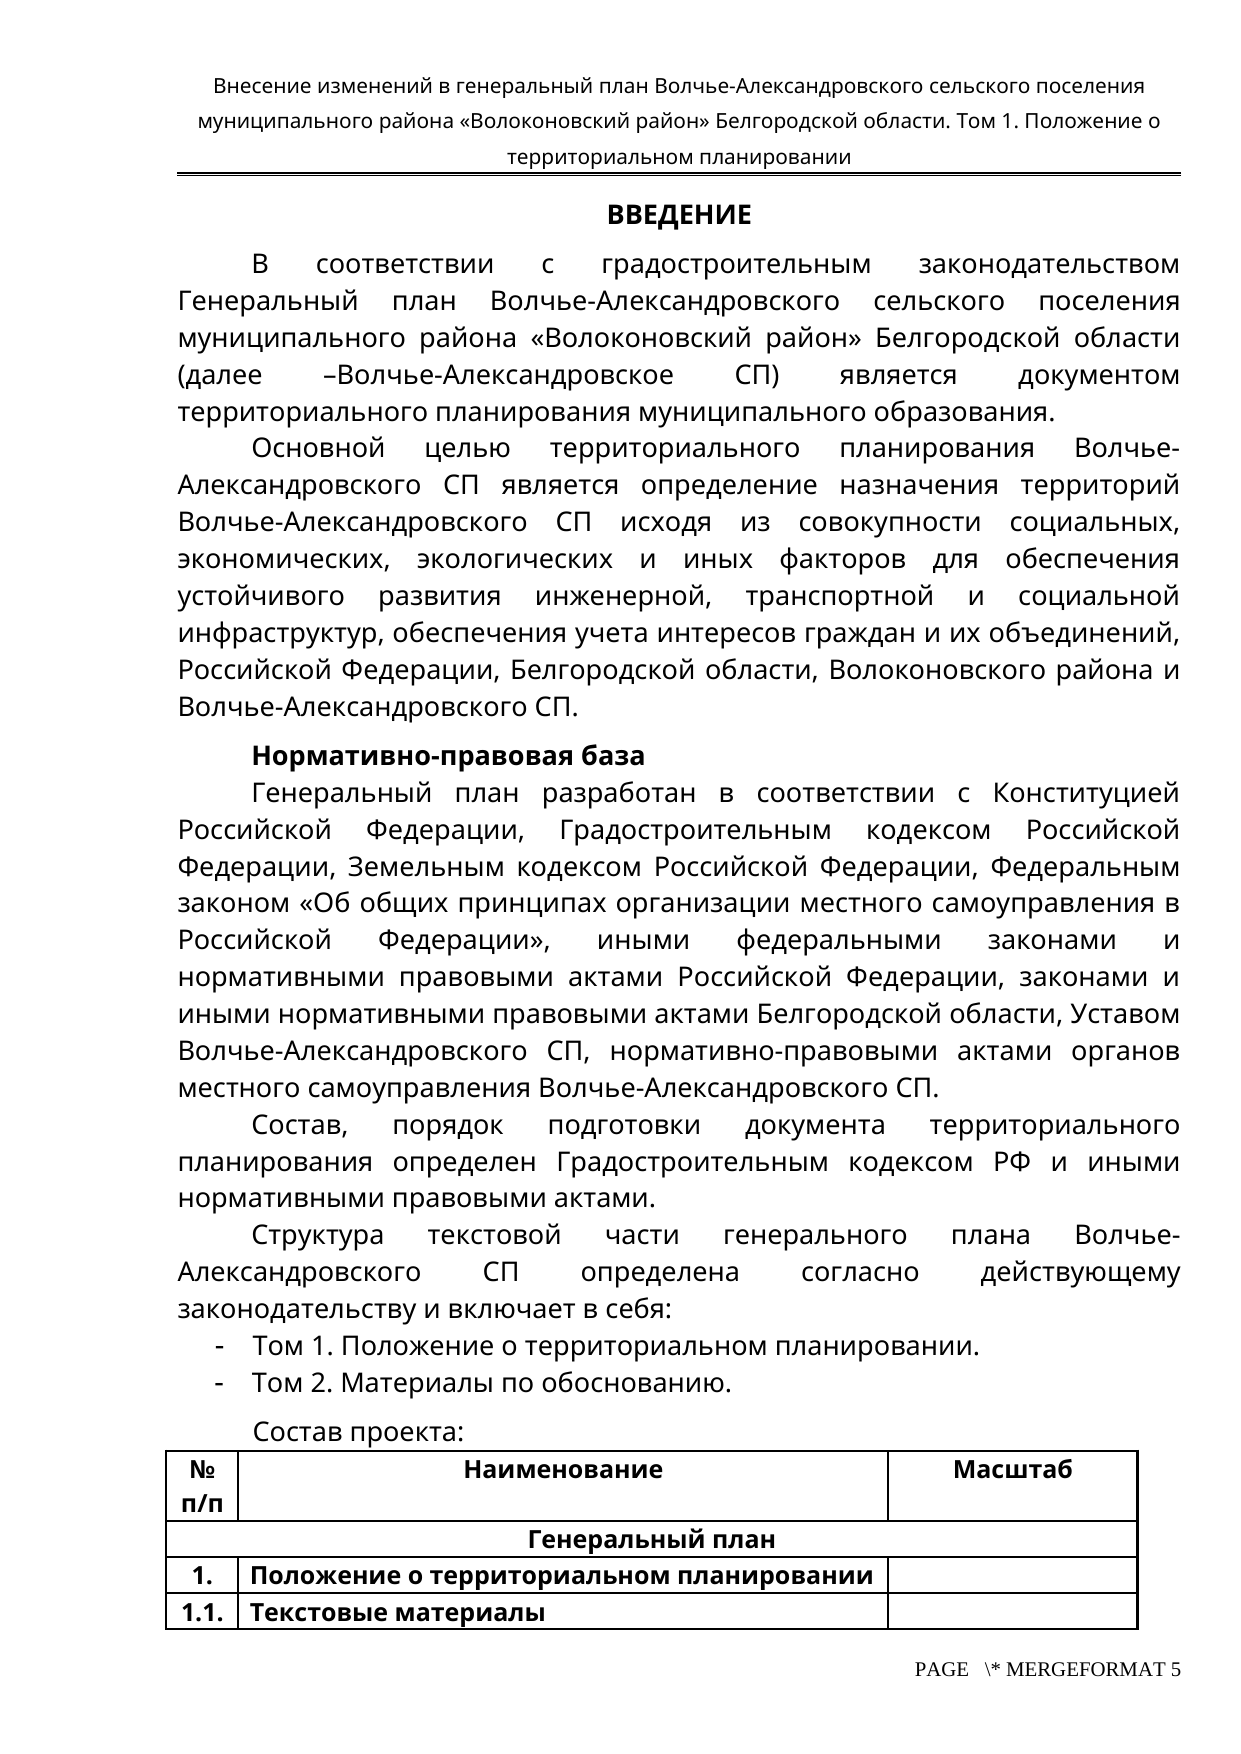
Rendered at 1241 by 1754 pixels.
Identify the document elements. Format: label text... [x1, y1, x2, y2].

table_cell Генеральный план [167, 1522, 1136, 1556]
table_cell [889, 1594, 1136, 1628]
list Том 1. Положение о территориальном планировании. [215, 1326, 1181, 1363]
subtitle Введение [177, 195, 1181, 232]
table_cell [889, 1558, 1136, 1592]
table_cell Текстовые материалы [239, 1594, 887, 1628]
table_header Наименование [239, 1452, 887, 1520]
table_cell Положение о территориальном планировании [239, 1558, 887, 1592]
table_cell 1.1. [167, 1594, 237, 1628]
text В соответствии с градостроительным законодательством Генеральный план Волчье-Александровского сельского поселения муниципального района «Волоконовский район» Белгородской области (далее –Волчье-Александровское СП) является документом территориального планирования муниципального образования. [177, 244, 1181, 429]
table_header Масштаб [889, 1452, 1136, 1520]
list Состав проекта: [252, 1413, 1181, 1449]
text Основной целью территориального планирования Волчье-Александровского СП является определение назначения территорий Волчье-Александровского СП исходя из совокупности социальных, экономических, экологических и иных факторов для обеспечения устойчивого развития инженерной, транспортной и социальной инфраструктур, обеспечения учета интересов граждан и их объединений, Российской Федерации, Белгородской области, Волоконовского района и Волчье-Александровского СП. [177, 429, 1181, 724]
table_header № п/п [167, 1452, 237, 1520]
text Генеральный план разработан в соответствии с Конституцией Российской Федерации, Градостроительным кодексом Российской Федерации, Земельным кодексом Российской Федерации, Федеральным законом «Об общих принципах организации местного самоуправления в Российской Федерации», иными федеральными законами и нормативными правовыми актами Российской Федерации, законами и иными нормативными правовыми актами Белгородской области, Уставом Волчье-Александровского СП, нормативно-правовыми актами органов местного самоуправления Волчье-Александровского СП. [177, 773, 1181, 1105]
list Том 2. Материалы по обоснованию. [214, 1363, 1181, 1400]
text Нормативно-правовая база [177, 736, 1181, 773]
table_cell 1. [167, 1558, 237, 1592]
text Структура текстовой части генерального плана Волчье-Александровского СП определена согласно действующему законодательству и включает в себя: [177, 1216, 1181, 1326]
text Состав, порядок подготовки документа территориального планирования определен Градостроительным кодексом РФ и иными нормативными правовыми актами. [177, 1105, 1181, 1216]
